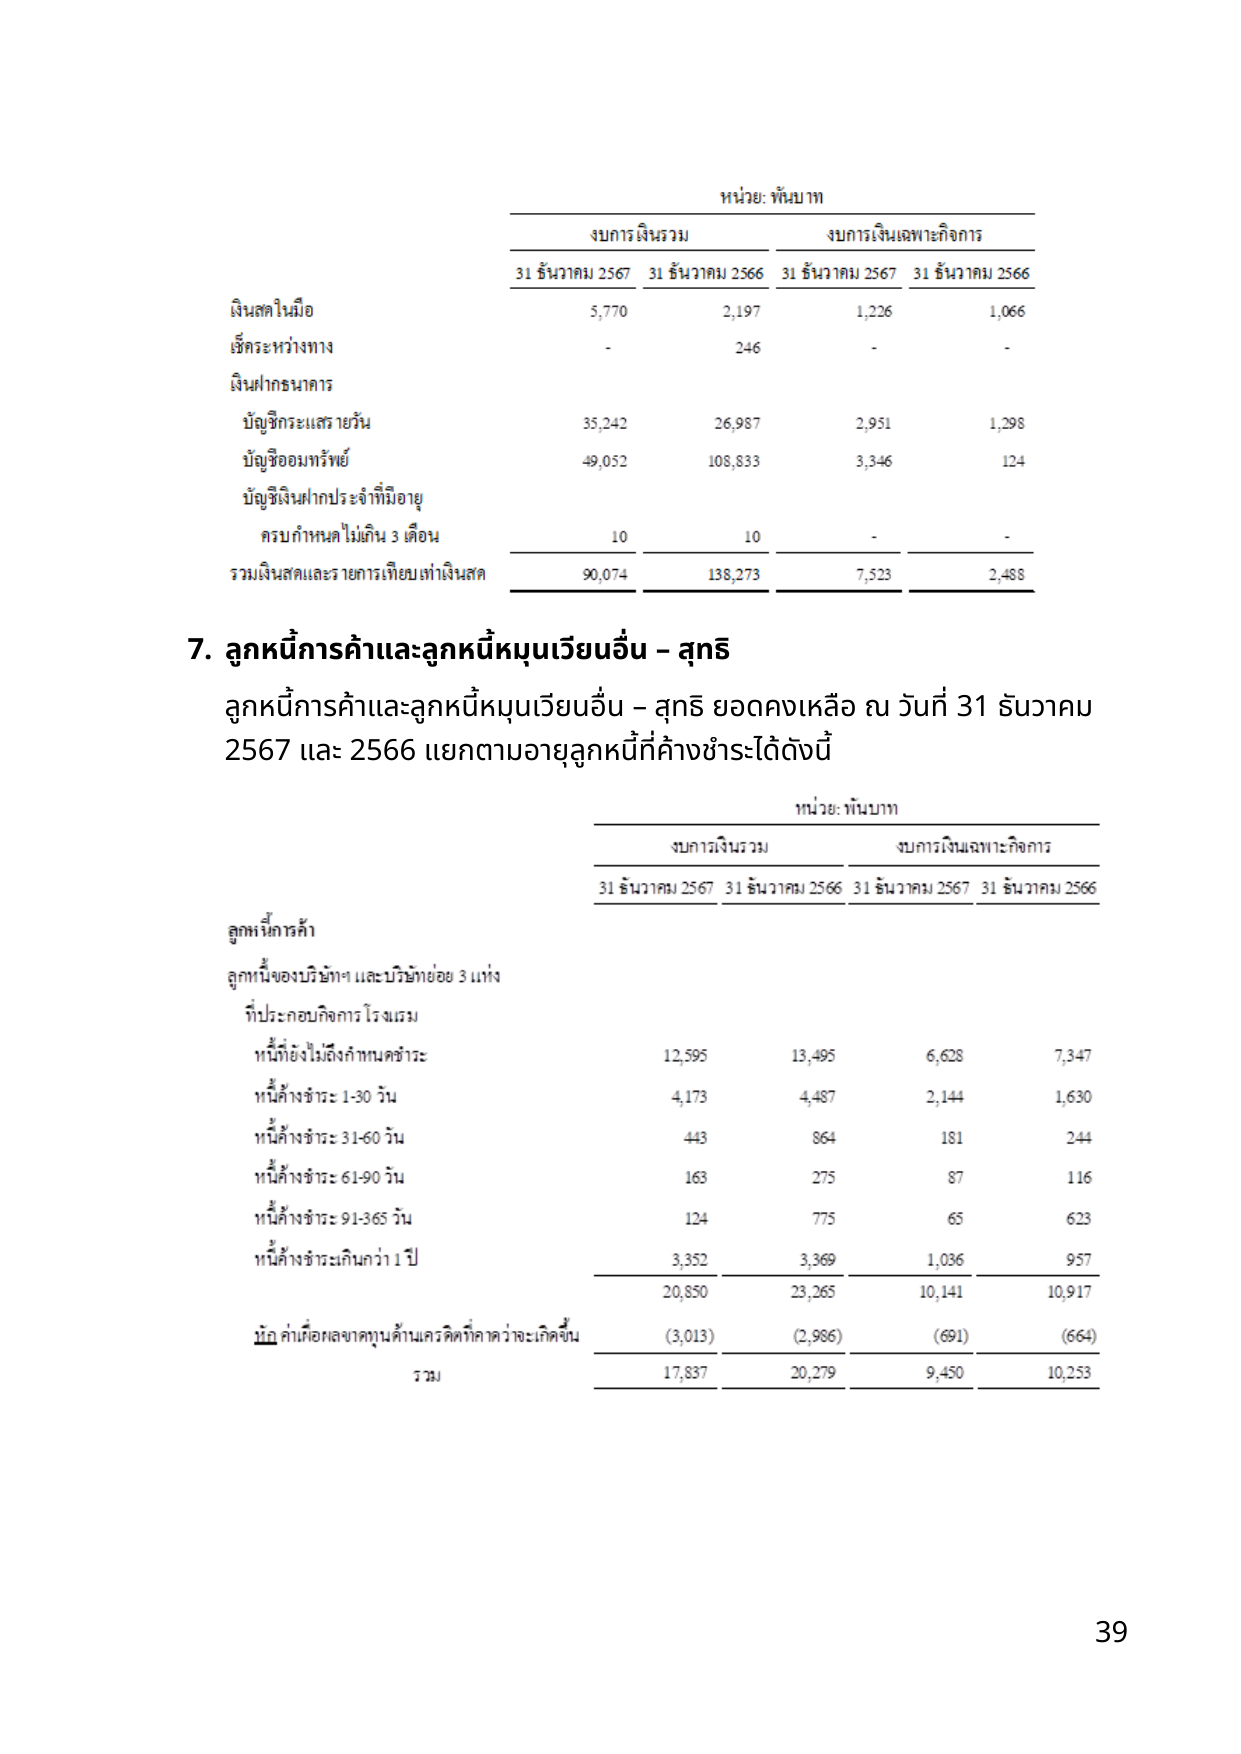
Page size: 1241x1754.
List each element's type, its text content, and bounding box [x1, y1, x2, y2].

list ลูกหนี้การค้าและลูกหนี้หมุนเวียนอื่น – สุทธิ [187, 628, 1128, 673]
picture [224, 786, 1103, 1397]
text ลูกหนี้การค้าและลูกหนี้หมุนเวียนอื่น – สุทธิ ยอดคงเหลือ ณ วันที่ 31 ธันวาคม 2567 และ 2566 แยกตามอายุลูกหนี้ที่ค้างชำระได้ดังนี้ [224, 685, 1128, 774]
picture [226, 177, 1045, 604]
